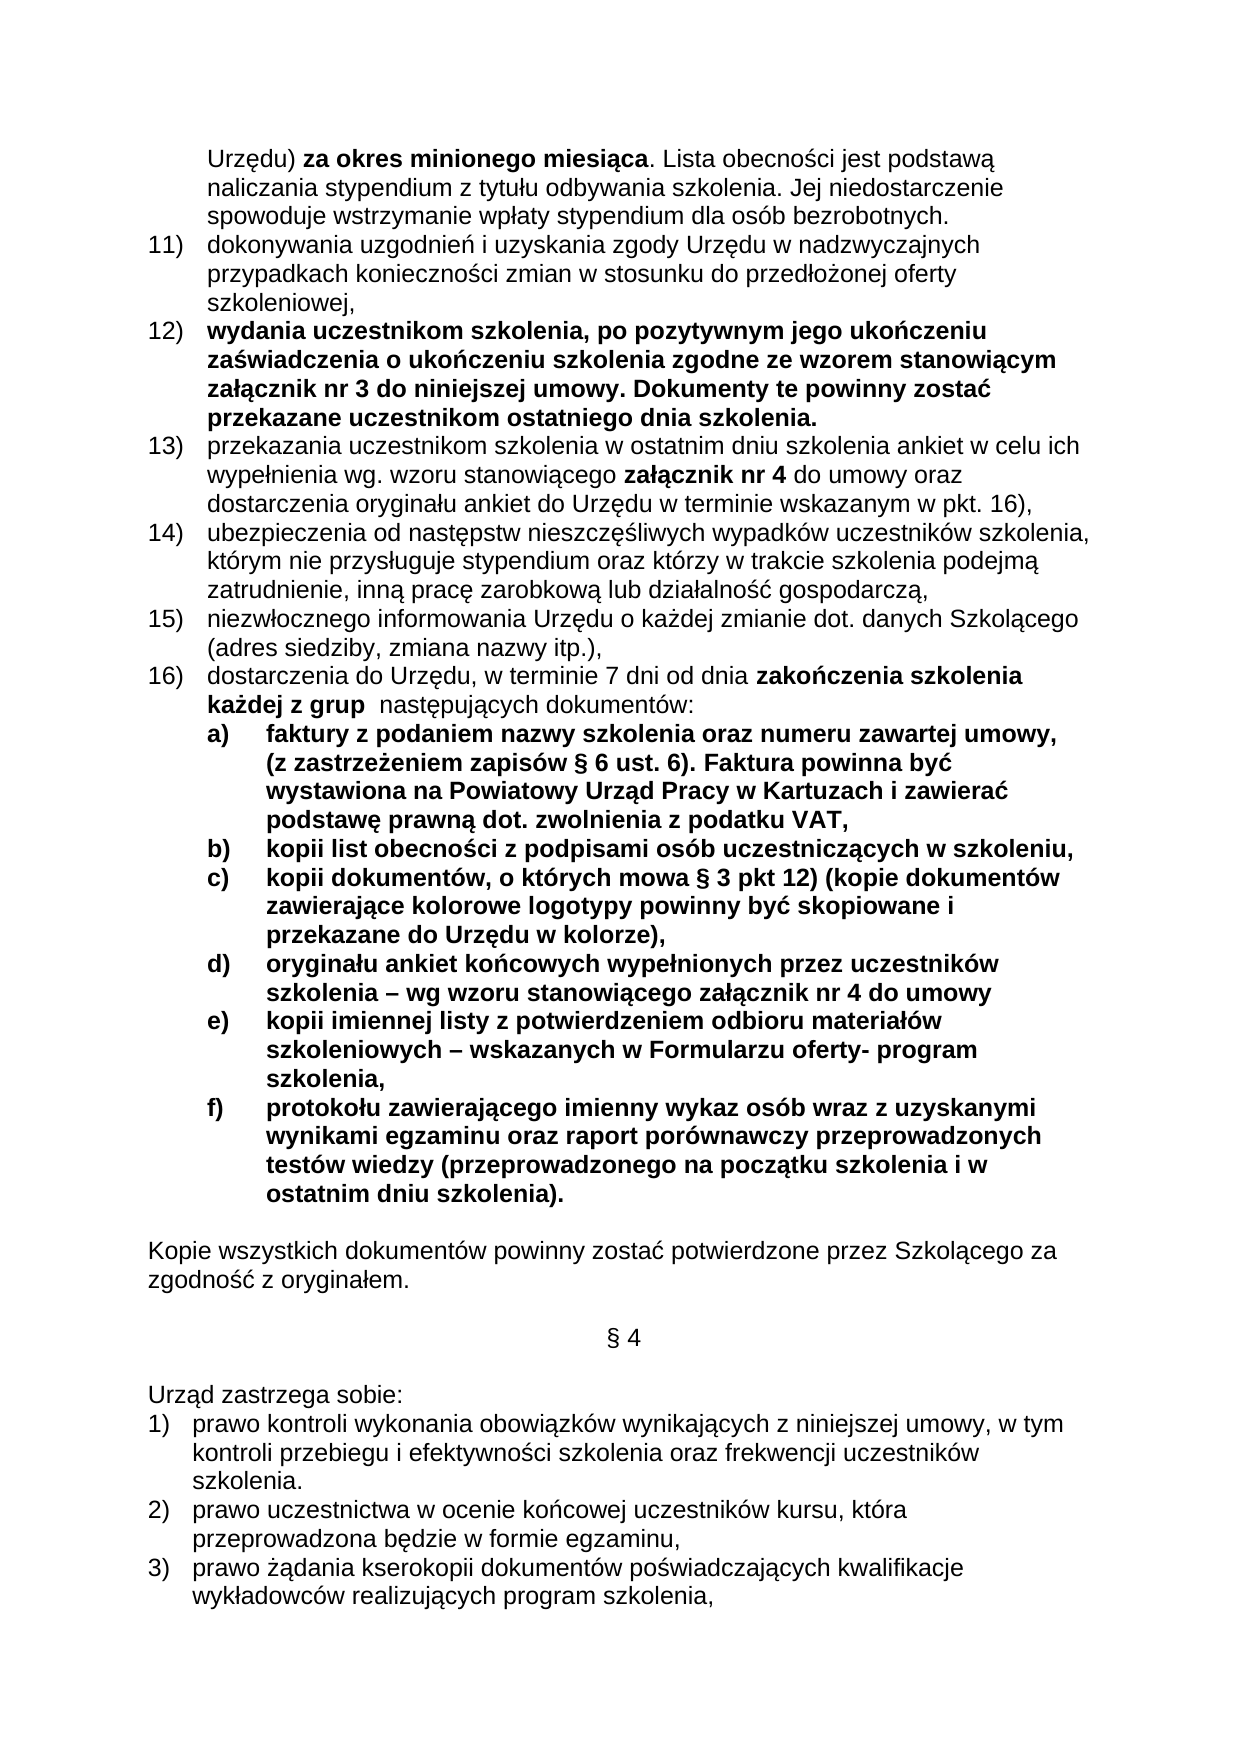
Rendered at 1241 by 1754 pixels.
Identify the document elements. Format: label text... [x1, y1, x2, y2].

list faktury z podaniem nazwy szkolenia oraz numeru zawartej umowy, (z zastrzeżeniem zapisów § 6 ust. 6). Faktura powinna być wystawiona na Powiatowy Urząd Pracy w Kartuzach i zawierać podstawę prawną dot. zwolnienia z podatku VAT, [207, 719, 1092, 834]
list niezwłocznego informowania Urzędu o każdej zmianie dot. danych Szkolącego (adres siedziby, zmiana nazwy itp.), [148, 604, 1092, 661]
list prawo żądania kserokopii dokumentów poświadczających kwalifikacje wykładowców realizujących program szkolenia, [148, 1552, 1092, 1610]
list prawo uczestnictwa w ocenie końcowej uczestników kursu, która przeprowadzona będzie w formie egzaminu, [148, 1495, 1092, 1552]
list dostarczenia do Urzędu, w terminie 7 dni od dnia zakończenia szkolenia każdej z grup następujących dokumentów: [148, 661, 1092, 719]
list kopii imiennej listy z potwierdzeniem odbioru materiałów szkoleniowych – wskazanych w Formularzu oferty- program szkolenia, [207, 1006, 1092, 1092]
text § 4 [148, 1294, 1092, 1351]
list dokonywania uzgodnień i uzyskania zgody Urzędu w nadzwyczajnych przypadkach konieczności zmian w stosunku do przedłożonej oferty szkoleniowej, [148, 230, 1092, 316]
list ubezpieczenia od następstw nieszczęśliwych wypadków uczestników szkolenia, którym nie przysługuje stypendium oraz którzy w trakcie szkolenia podejmą zatrudnienie, inną pracę zarobkową lub działalność gospodarczą, [148, 517, 1092, 604]
list kopii dokumentów, o których mowa § 3 pkt 12) (kopie dokumentów zawierające kolorowe logotypy powinny być skopiowane i przekazane do Urzędu w kolorze), [207, 862, 1092, 949]
list przekazania uczestnikom szkolenia w ostatnim dniu szkolenia ankiet w celu ich wypełnienia wg. wzoru stanowiącego załącznik nr 4 do umowy oraz dostarczenia oryginału ankiet do Urzędu w terminie wskazanym w pkt. 16), [148, 431, 1092, 517]
list prawo kontroli wykonania obowiązków wynikających z niniejszej umowy, w tym kontroli przebiegu i efektywności szkolenia oraz frekwencji uczestników szkolenia. [148, 1409, 1092, 1495]
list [148, 144, 1092, 230]
list protokołu zawierającego imienny wykaz osób wraz z uzyskanymi wynikami egzaminu oraz raport porównawczy przeprowadzonych testów wiedzy (przeprowadzonego na początku szkolenia i w ostatnim dniu szkolenia). [207, 1092, 1092, 1207]
list wydania uczestnikom szkolenia, po pozytywnym jego ukończeniu zaświadczenia o ukończeniu szkolenia zgodne ze wzorem stanowiącym załącznik nr 3 do niniejszej umowy. Dokumenty te powinny zostać przekazane uczestnikom ostatniego dnia szkolenia. [148, 316, 1092, 431]
text Urząd zastrzega sobie: [148, 1380, 1092, 1409]
text Kopie wszystkich dokumentów powinny zostać potwierdzone przez Szkolącego za zgodność z oryginałem. [148, 1236, 1092, 1294]
list oryginału ankiet końcowych wypełnionych przez uczestników szkolenia – wg wzoru stanowiącego załącznik nr 4 do umowy [207, 949, 1092, 1006]
list kopii list obecności z podpisami osób uczestniczących w szkoleniu, [207, 834, 1092, 862]
